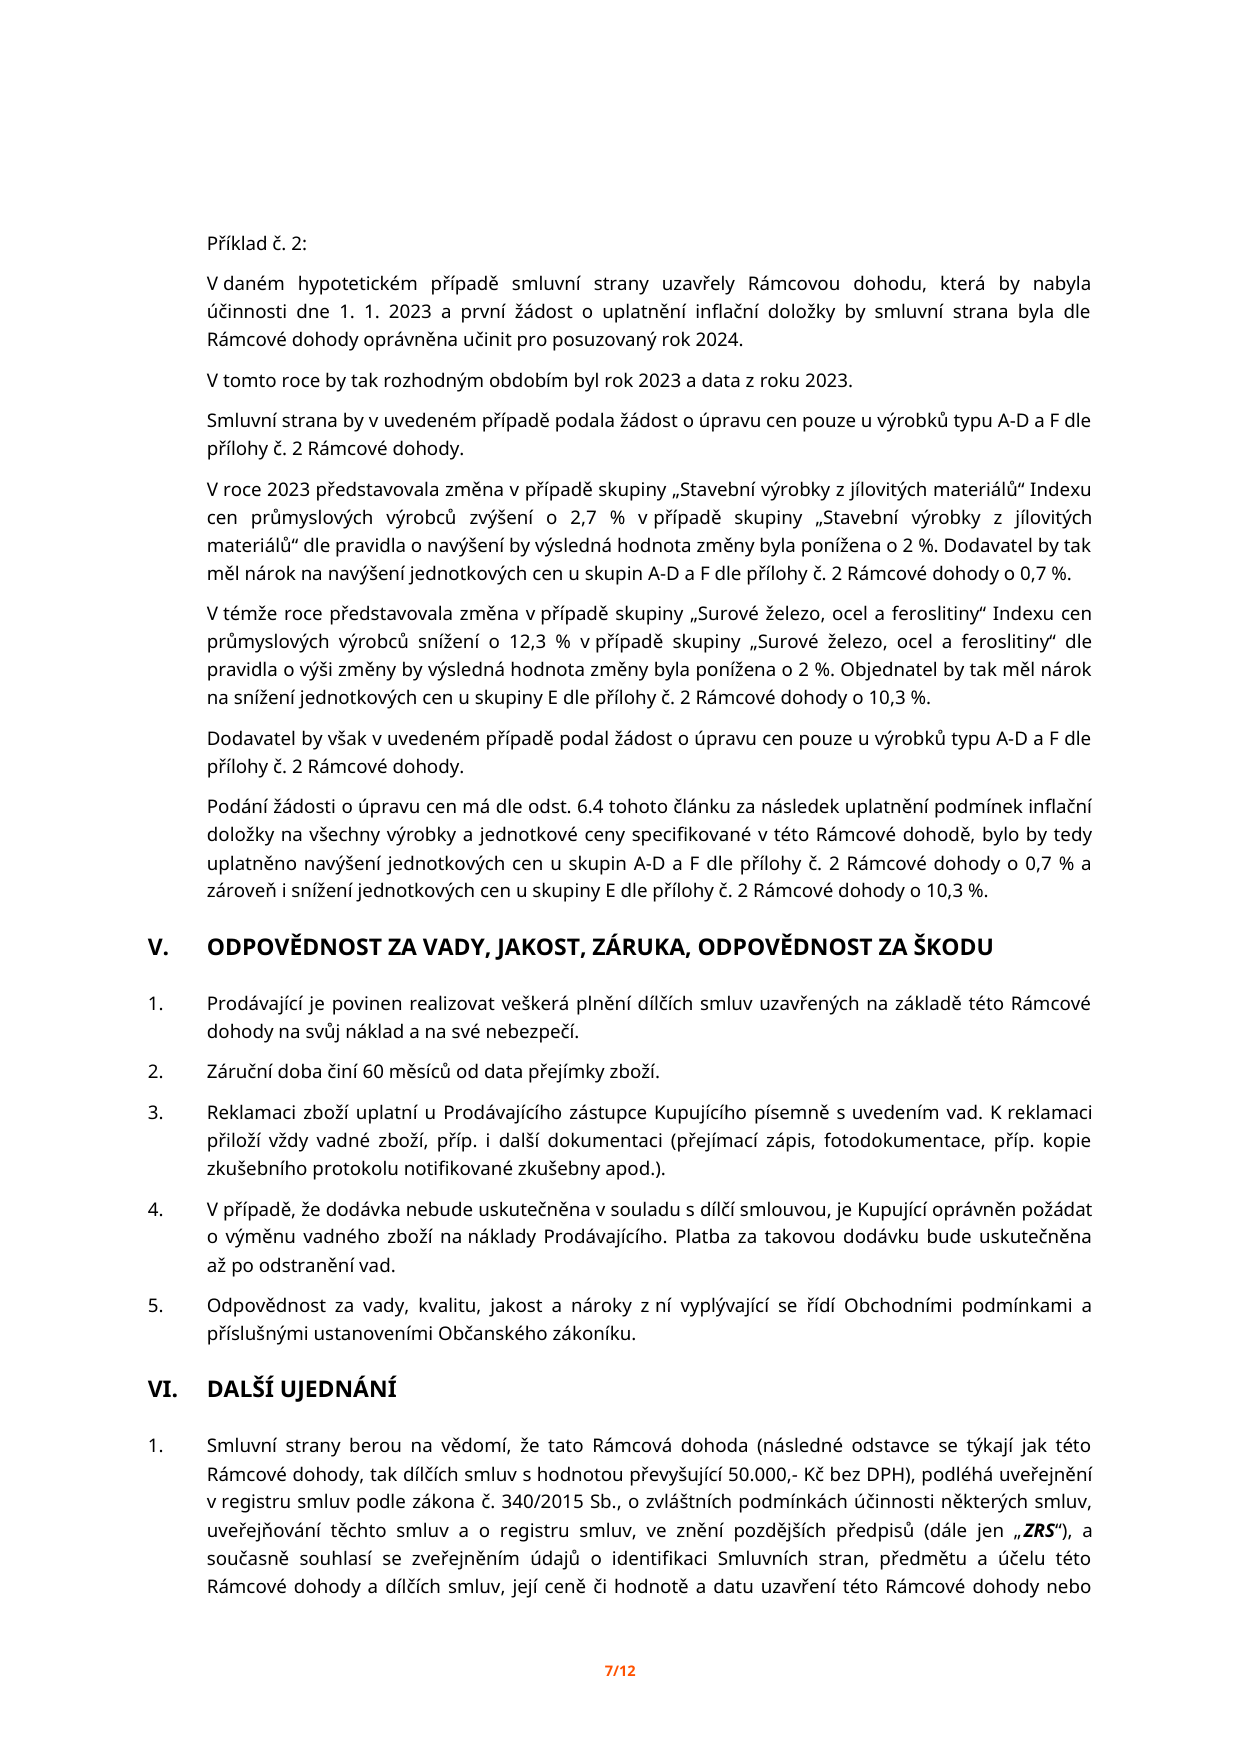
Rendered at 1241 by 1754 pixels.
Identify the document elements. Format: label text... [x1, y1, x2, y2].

text Reklamaci zboží uplatní u Prodávajícího zástupce Kupujícího písemně s uvedením vad. K reklamaci přiloží vždy vadné zboží, příp. i další dokumentaci (přejímací zápis, fotodokumentace, příp. kopie zkušebního protokolu notifikované zkušebny apod.). [148, 1099, 1093, 1181]
text Smluvní strana by v uvedeném případě podala žádost o úpravu cen pouze u výrobků typu A-D a F dle přílohy č. 2 Rámcové dohody. [207, 407, 1093, 461]
list Prodávající je povinen realizovat veškerá plnění dílčích smluv uzavřených na základě této Rámcové dohody na svůj náklad a na své nebezpečí. [148, 990, 1093, 1044]
text ODPOVĚDNOST ZA VADY, JAKOST, ZÁRUKA, ODPOVĚDNOST ZA ŠKODU [148, 931, 1093, 962]
text V daném hypotetickém případě smluvní strany uzavřely Rámcovou dohodu, která by nabyla účinnosti dne 1. 1. 2023 a první žádost o uplatnění inflační doložky by smluvní strana byla dle Rámcové dohody oprávněna učinit pro posuzovaný rok 2024. [207, 270, 1093, 352]
list Záruční doba činí 60 měsíců od data přejímky zboží. [148, 1059, 1093, 1084]
text V roce 2023 představovala změna v případě skupiny „Stavební výrobky z jílovitých materiálů“ Indexu cen průmyslových výrobců zvýšení o 2,7 % v případě skupiny „Stavební výrobky z jílovitých materiálů“ dle pravidla o navýšení by výsledná hodnota změny byla ponížena o 2 %. Dodavatel by tak měl nárok na navýšení jednotkových cen u skupin A-D a F dle přílohy č. 2 Rámcové dohody o 0,7 %. [207, 476, 1093, 586]
text Dodavatel by však v uvedeném případě podal žádost o úpravu cen pouze u výrobků typu A-D a F dle přílohy č. 2 Rámcové dohody. [207, 725, 1093, 779]
text Odpovědnost za vady, kvalitu, jakost a nároky z ní vyplývající se řídí Obchodními podmínkami a příslušnými ustanoveními Občanského zákoníku. [148, 1292, 1093, 1346]
text V témže roce představovala změna v případě skupiny „Surové železo, ocel a feroslitiny“ Indexu cen průmyslových výrobců snížení o 12,3 % v případě skupiny „Surové železo, ocel a feroslitiny“ dle pravidla o výši změny by výsledná hodnota změny byla ponížena o 2 %. Objednatel by tak měl nárok na snížení jednotkových cen u skupiny E dle přílohy č. 2 Rámcové dohody o 10,3 %. [207, 601, 1093, 710]
text V případě, že dodávka nebude uskutečněna v souladu s dílčí smlouvou, je Kupující oprávněn požádat o výměnu vadného zboží na náklady Prodávajícího. Platba za takovou dodávku bude uskutečněna až po odstranění vad. [148, 1196, 1093, 1277]
text Příklad č. 2: [207, 230, 1093, 255]
text V tomto roce by tak rozhodným obdobím byl rok 2023 a data z roku 2023. [207, 367, 1093, 392]
text Podání žádosti o úpravu cen má dle odst. 6.4 tohoto článku za následek uplatnění podmínek inflační doložky na všechny výrobky a jednotkové ceny specifikované v této Rámcové dohodě, bylo by tedy uplatněno navýšení jednotkových cen u skupin A-D a F dle přílohy č. 2 Rámcové dohody o 0,7 % a zároveň i snížení jednotkových cen u skupiny E dle přílohy č. 2 Rámcové dohody o 10,3 %. [207, 794, 1093, 903]
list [148, 1433, 1093, 1598]
text DALŠÍ UJEDNÁNÍ [148, 1373, 1093, 1405]
